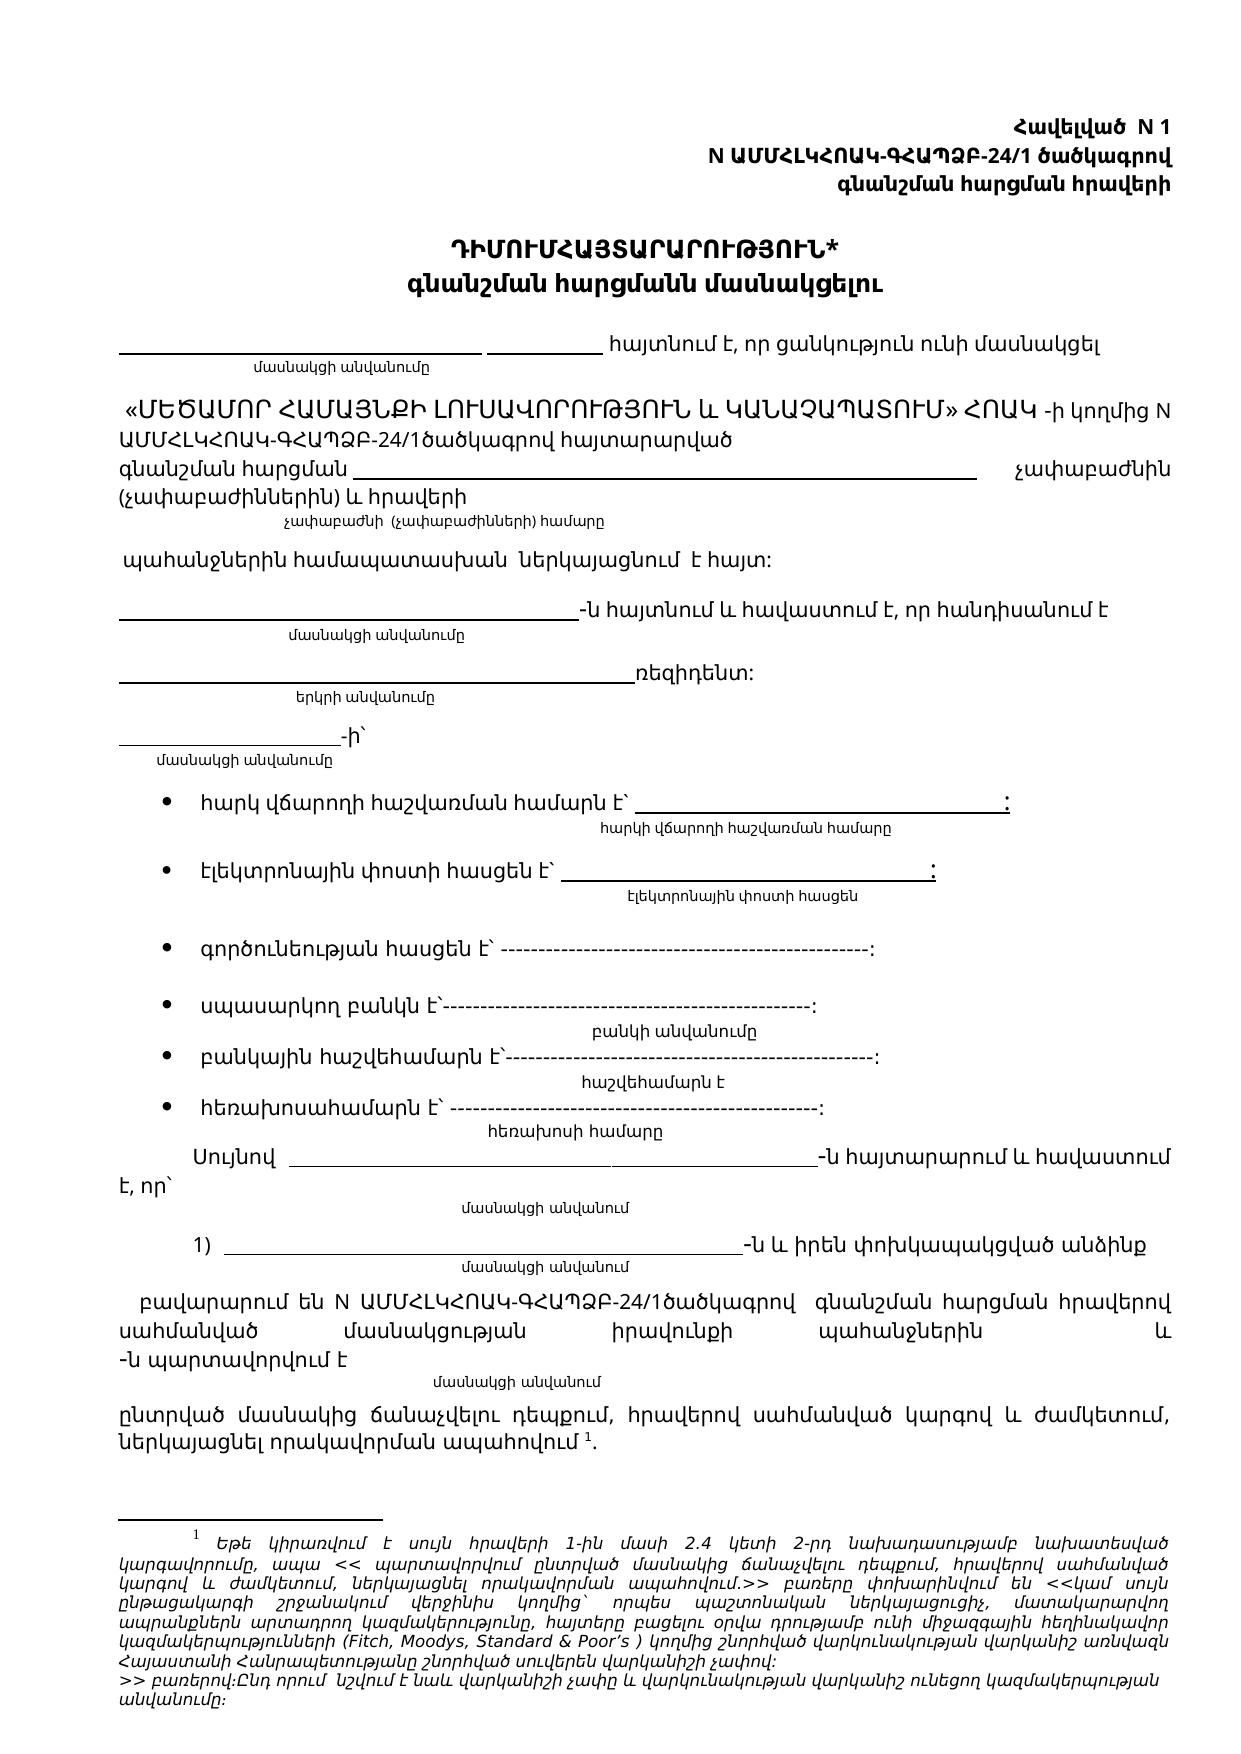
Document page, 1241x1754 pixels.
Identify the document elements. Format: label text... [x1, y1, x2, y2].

text հաշվեհամարն է [163, 1071, 1171, 1093]
text բավարարում են N ԱՄՄՀԼԿՀՈԱԿ-ԳՀԱՊՁԲ-24/1ծածկագրով գնանշման հարցման հրավերով սահմանված մասնակցության իրավունքի պահանջներին և -ն պարտավորվում է [118, 1287, 1171, 1374]
list էլեկտրոնային փոստի հասցեն է` : [163, 851, 1171, 886]
text 1) -ն և իրեն փոխկապակցված անձինք [118, 1229, 1171, 1258]
list սպասարկող բանկն է՝-------------------------------------------------: [163, 991, 1171, 1019]
text գնանշման հարցման հրավերի [118, 169, 1171, 198]
text N ԱՄՄՀԼԿՀՈԱԿ-ԳՀԱՊՁԲ-24/1 ծածկագրով [118, 141, 1171, 169]
text մասնակցի անվանում [118, 1258, 1171, 1287]
text Սույնով -ն հայտարարում և հավաստում է, որ՝ [118, 1141, 1171, 1200]
text մասնակցի անվանում [118, 1374, 1171, 1403]
text հայտնում է, որ ցանկություն ունի մասնակցել [118, 329, 1171, 357]
text -ի՝ [118, 721, 1171, 749]
text հարկի վճարողի հաշվառման համարը [266, 817, 1171, 851]
text Հավելված N 1 [118, 112, 1171, 141]
list հեռախոսահամարն է՝ -------------------------------------------------: [163, 1093, 1171, 1122]
list հարկ վճարողի հաշվառման համարն է` : [163, 783, 1171, 817]
text -ն հայտնում և հավաստում է, որ հանդիսանում է [118, 590, 1171, 624]
text ընտրված մասնակից ճանաչվելու դեպքում, հրավերով սահմանված կարգով և ժամկետում, ներկայացնել որակավորման ապահովում . [118, 1403, 1171, 1456]
text մասնակցի անվանում [118, 1200, 1171, 1229]
text մասնակցի անվանումը [118, 749, 1171, 783]
list բանկային հաշվեհամարն է՝-------------------------------------------------: [163, 1042, 1171, 1071]
list գործունեության հասցեն է՝ -------------------------------------------------: [163, 934, 1171, 962]
text ԴԻՄՈՒՄՀԱՅՏԱՐԱՐՈՒԹՅՈՒՆ* [118, 232, 1171, 266]
subtitle գնանշման հարցմանն մասնակցելու [118, 266, 1171, 300]
text մասնակցի անվանումը [118, 624, 1171, 658]
text ռեզիդենտ: [118, 658, 1171, 687]
text բանկի անվանումը [163, 1019, 1171, 1042]
text մասնակցի անվանումը [118, 357, 1171, 391]
text չափաբաժնի (չափաբաժինների) համարը [118, 511, 1171, 545]
text «ՄԵԾԱՄՈՐ ՀԱՄԱՅՆՔԻ ԼՈՒՍԱՎՈՐՈՒԹՅՈՒՆ և ԿԱՆԱՉԱՊԱՏՈՒՄ» ՀՈԱԿ -ի կողմից N ԱՄՄՀԼԿՀՈԱԿ-ԳՀԱՊՁԲ-24/1ծածկագրով հայտարարված [118, 391, 1171, 454]
text հեռախոսի համարը [487, 1122, 1171, 1141]
text երկրի անվանումը [118, 687, 1171, 721]
text էլեկտրոնային փոստի հասցեն [118, 886, 1171, 919]
text պահանջներին համապատասխան ներկայացնում է հայտ: [118, 545, 1171, 573]
text գնանշման հարցման չափաբաժնին (չափաբաժիններին) և հրավերի [118, 454, 1171, 511]
